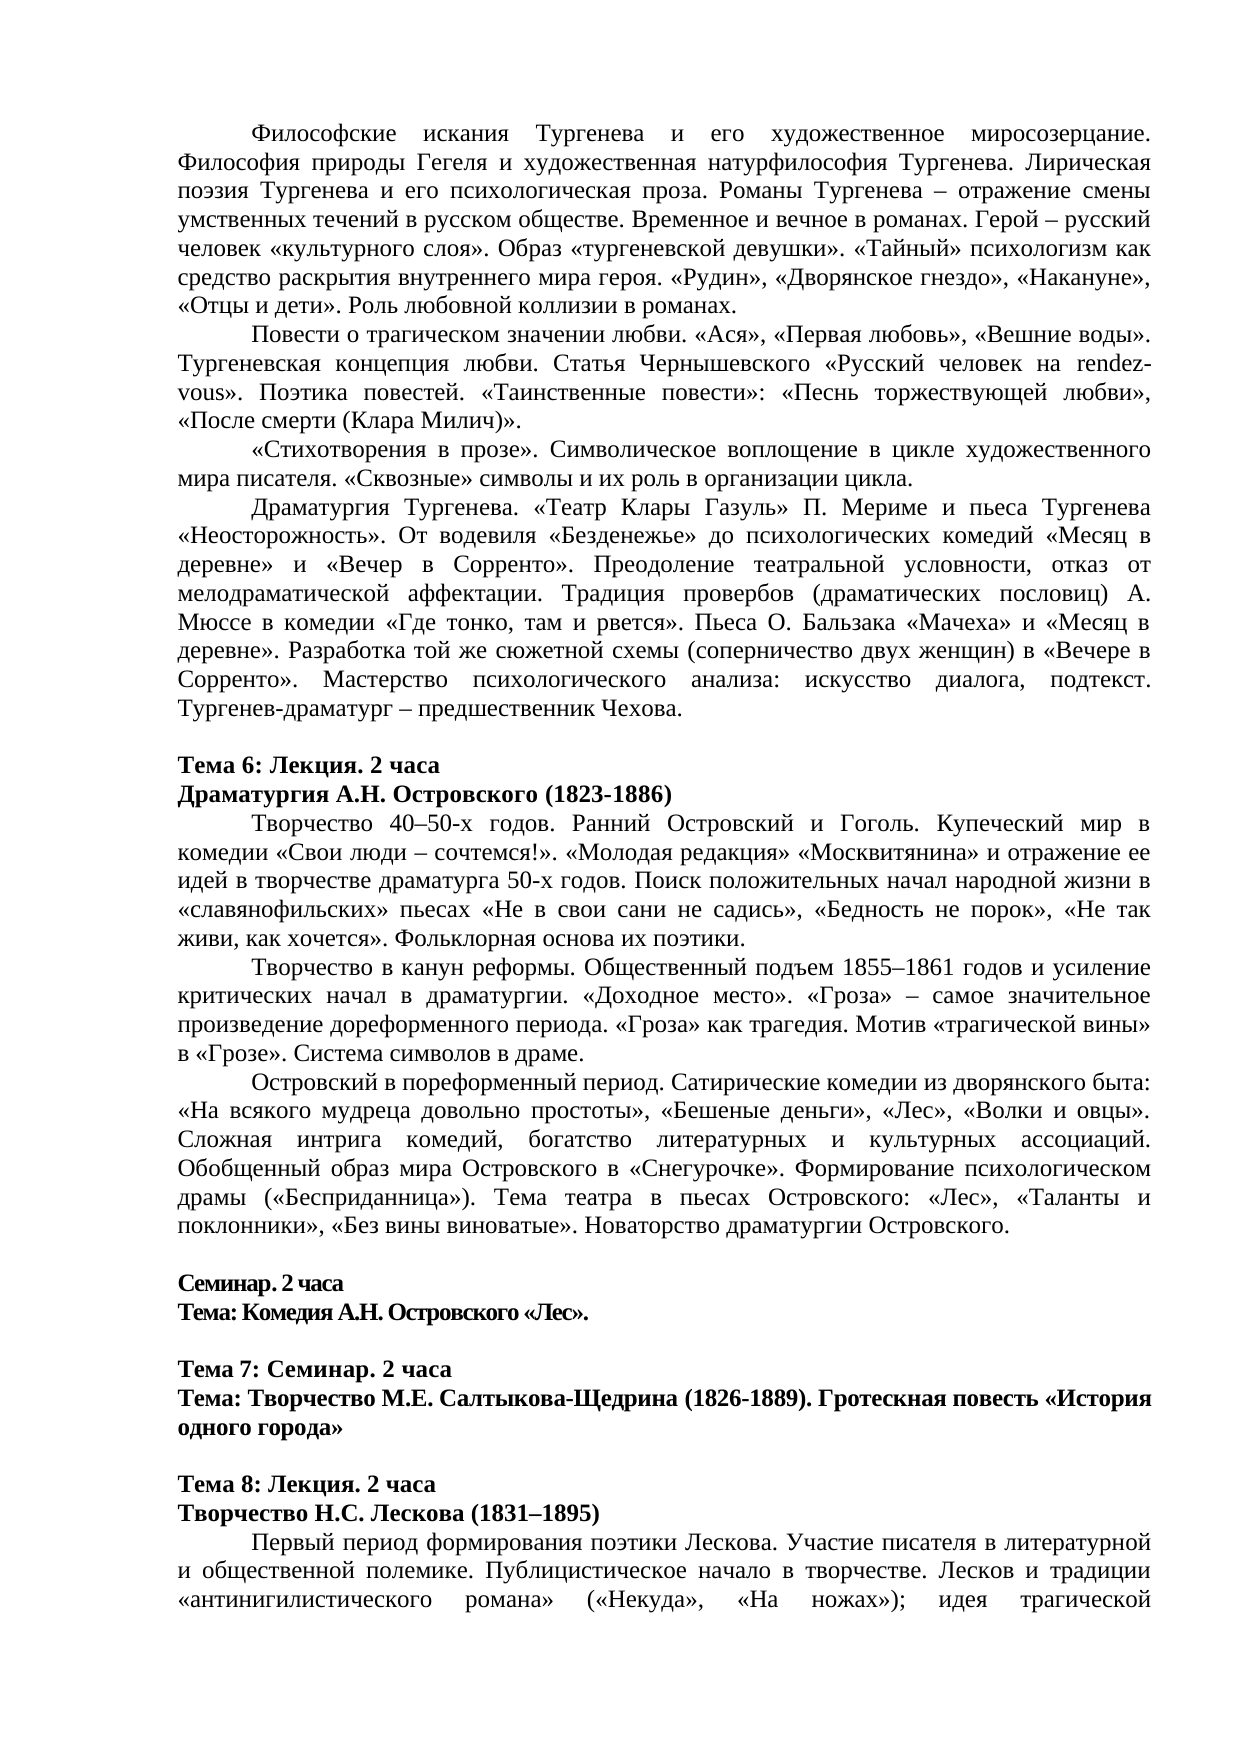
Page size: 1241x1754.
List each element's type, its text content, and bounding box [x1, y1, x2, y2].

text Творчество в канун реформы. Общественный подъем 1855–1861 годов и усиление критических начал в драматургии. «Доходное место». «Гроза» – самое значительное произведение дореформенного периода. «Гроза» как трагедия. Мотив «трагической вины» в «Грозе». Система символов в драме. [177, 952, 1152, 1067]
text Тема: Творчество М.Е. Салтыкова-Щедрина (1826-1889). Гротескная повесть «История одного города» [177, 1383, 1152, 1441]
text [177, 1527, 1152, 1613]
text Повести о трагическом значении любви. «Ася», «Первая любовь», «Вешние воды». Тургеневская концепция любви. Статья Чернышевского «Русский человек на rendez-vous». Поэтика повестей. «Таинственные повести»: «Песнь торжествующей любви», «После смерти (Клара Милич)». [177, 319, 1152, 434]
text Творчество 40–50-х годов. Ранний Островский и Гоголь. Купеческий мир в комедии «Свои люди – сочтемся!». «Молодая редакция» «Москвитянина» и отражение ее идей в творчестве драматурга 50-х годов. Поиск положительных начал народной жизни в «славянофильских» пьесах «Не в свои сани не садись», «Бедность не порок», «Не так живи, как хочется». Фольклорная основа их поэтики. [177, 808, 1152, 952]
text Творчество Н.С. Лескова (1831–1895) [177, 1498, 1152, 1527]
text Тема 8: Лекция. 2 часа [177, 1469, 1152, 1498]
text Семинар. 2 часа [177, 1268, 1152, 1297]
text Тема 7: Семинар. 2 часа [177, 1354, 1152, 1383]
text Драматургия Тургенева. «Театр Клары Газуль» П. Мериме и пьеса Тургенева «Неосторожность». От водевиля «Безденежье» до психологических комедий «Месяц в деревне» и «Вечер в Сорренто». Преодоление театральной условности, отказ от мелодраматической аффектации. Традиция провербов (драматических пословиц) А. Мюссе в комедии «Где тонко, там и рвется». Пьеса О. Бальзака «Мачеха» и «Месяц в деревне». Разработка той же сюжетной схемы (соперничество двух женщин) в «Вечере в Сорренто». Мастерство психологического анализа: искусство диалога, подтекст. Тургенев-драматург – предшественник Чехова. [177, 492, 1152, 722]
text Островский в пореформенный период. Сатирические комедии из дворянского быта: «На всякого мудреца довольно простоты», «Бешеные деньги», «Лес», «Волки и овцы». Сложная интрига комедий, богатство литературных и культурных ассоциаций. Обобщенный образ мира Островского в «Снегурочке». Формирование психологическом драмы («Бесприданница»). Тема театра в пьесах Островского: «Лес», «Таланты и поклонники», «Без вины виноватые». Новаторство драматургии Островского. [177, 1067, 1152, 1239]
text «Стихотворения в прозе». Символическое воплощение в цикле художественного мира писателя. «Сквозные» символы и их роль в организации цикла. [177, 434, 1152, 492]
text Драматургия А.Н. Островского (1823-1886) [177, 779, 1152, 808]
text Тема: Комедия А.Н. Островского «Лес». [177, 1297, 1152, 1326]
text Философские искания Тургенева и его художественное миросозерцание. Философия природы Гегеля и художественная натурфилософия Тургенева. Лирическая поэзия Тургенева и его психологическая проза. Романы Тургенева – отражение смены умственных течений в русском обществе. Временное и вечное в романах. Герой – русский человек «культурного слоя». Образ «тургеневской девушки». «Тайный» психологизм как средство раскрытия внутреннего мира героя. «Рудин», «Дворянское гнездо», «Накануне», «Отцы и дети». Роль любовной коллизии в романах. [177, 118, 1152, 319]
text Тема 6: Лекция. 2 часа [177, 751, 1152, 779]
